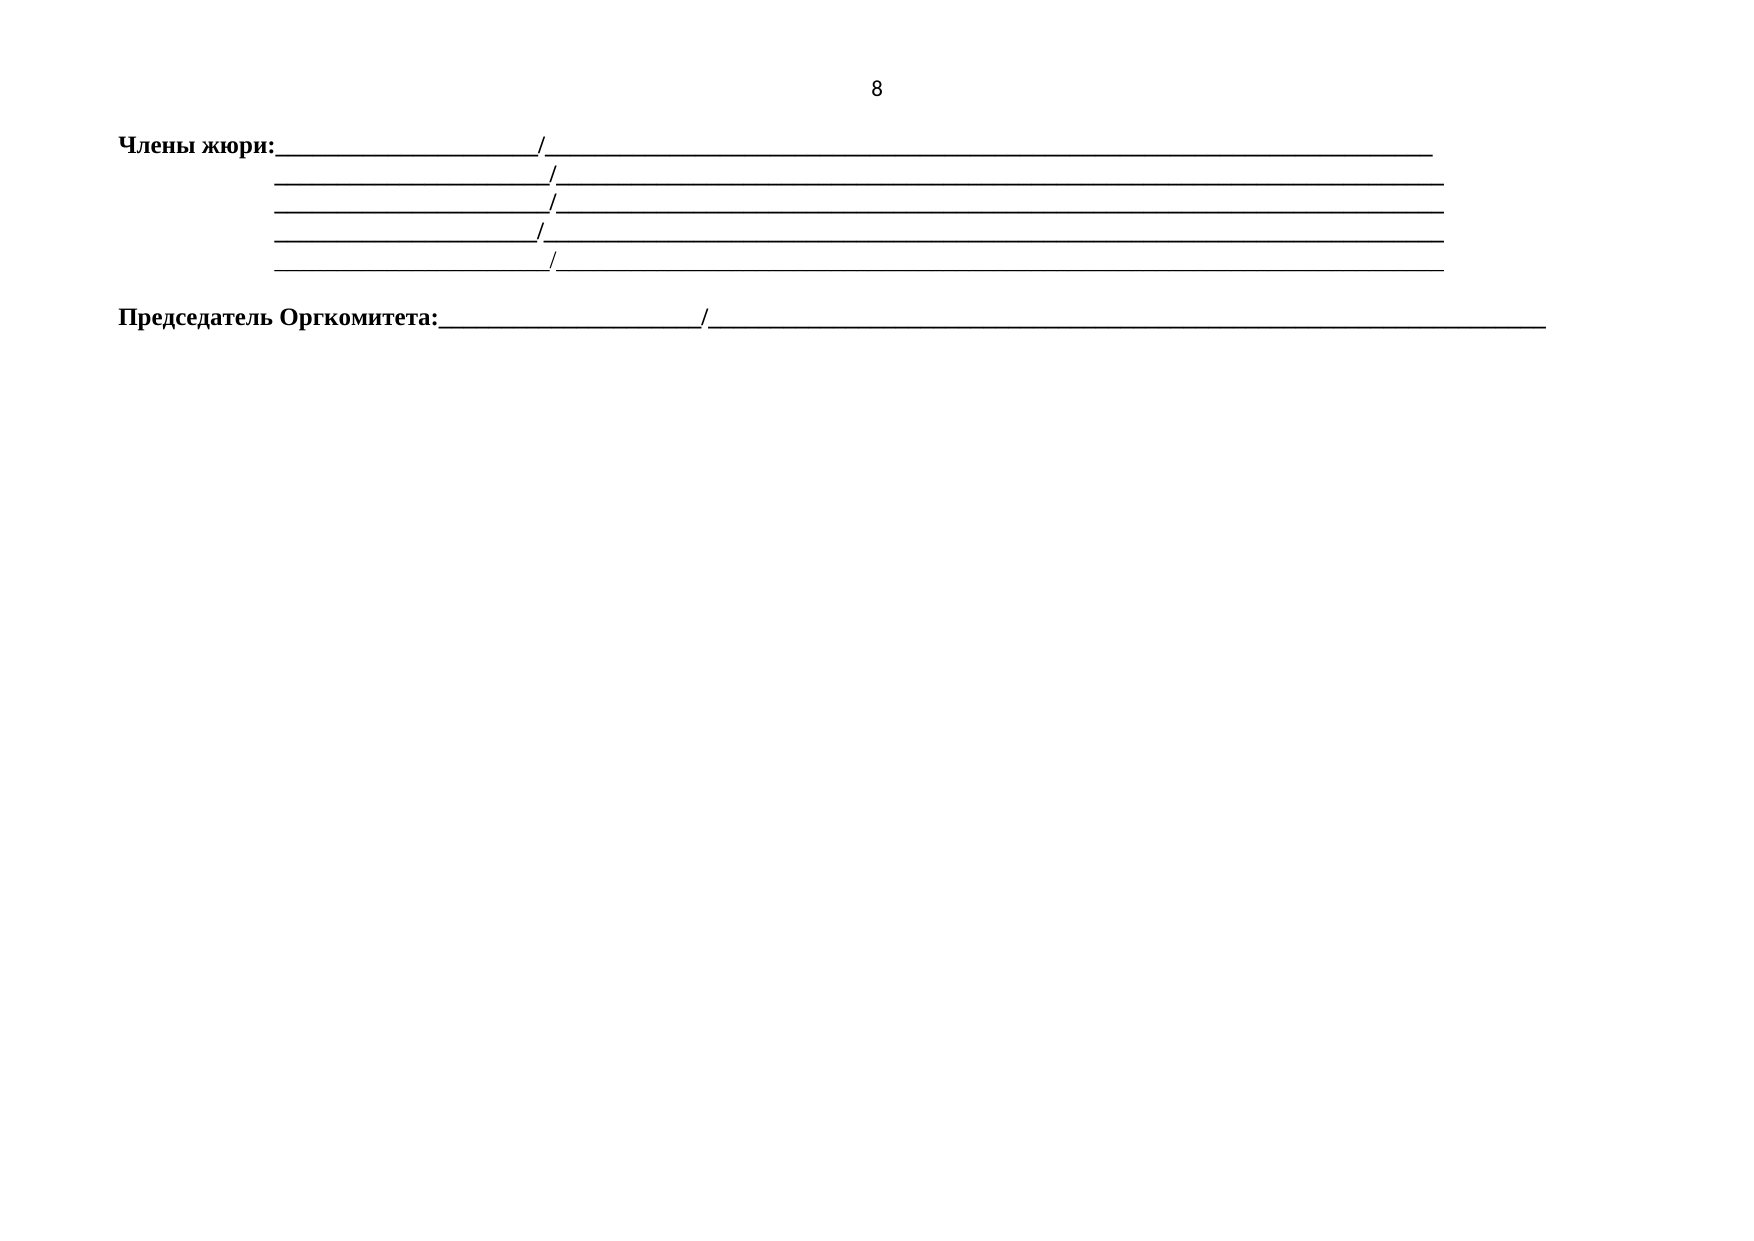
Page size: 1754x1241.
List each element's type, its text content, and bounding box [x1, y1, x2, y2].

text Председатель Оргкомитета:_____________________/___________________________________________________________________ [118, 302, 1636, 331]
text _____________________/________________________________________________________________________ [118, 216, 1636, 245]
text ______________________/_______________________________________________________________________ [118, 245, 1636, 274]
text ______________________/_______________________________________________________________________ [118, 187, 1636, 216]
text ______________________/_______________________________________________________________________ [118, 159, 1636, 187]
text Члены жюри:_____________________/_______________________________________________________________________ [118, 130, 1636, 159]
